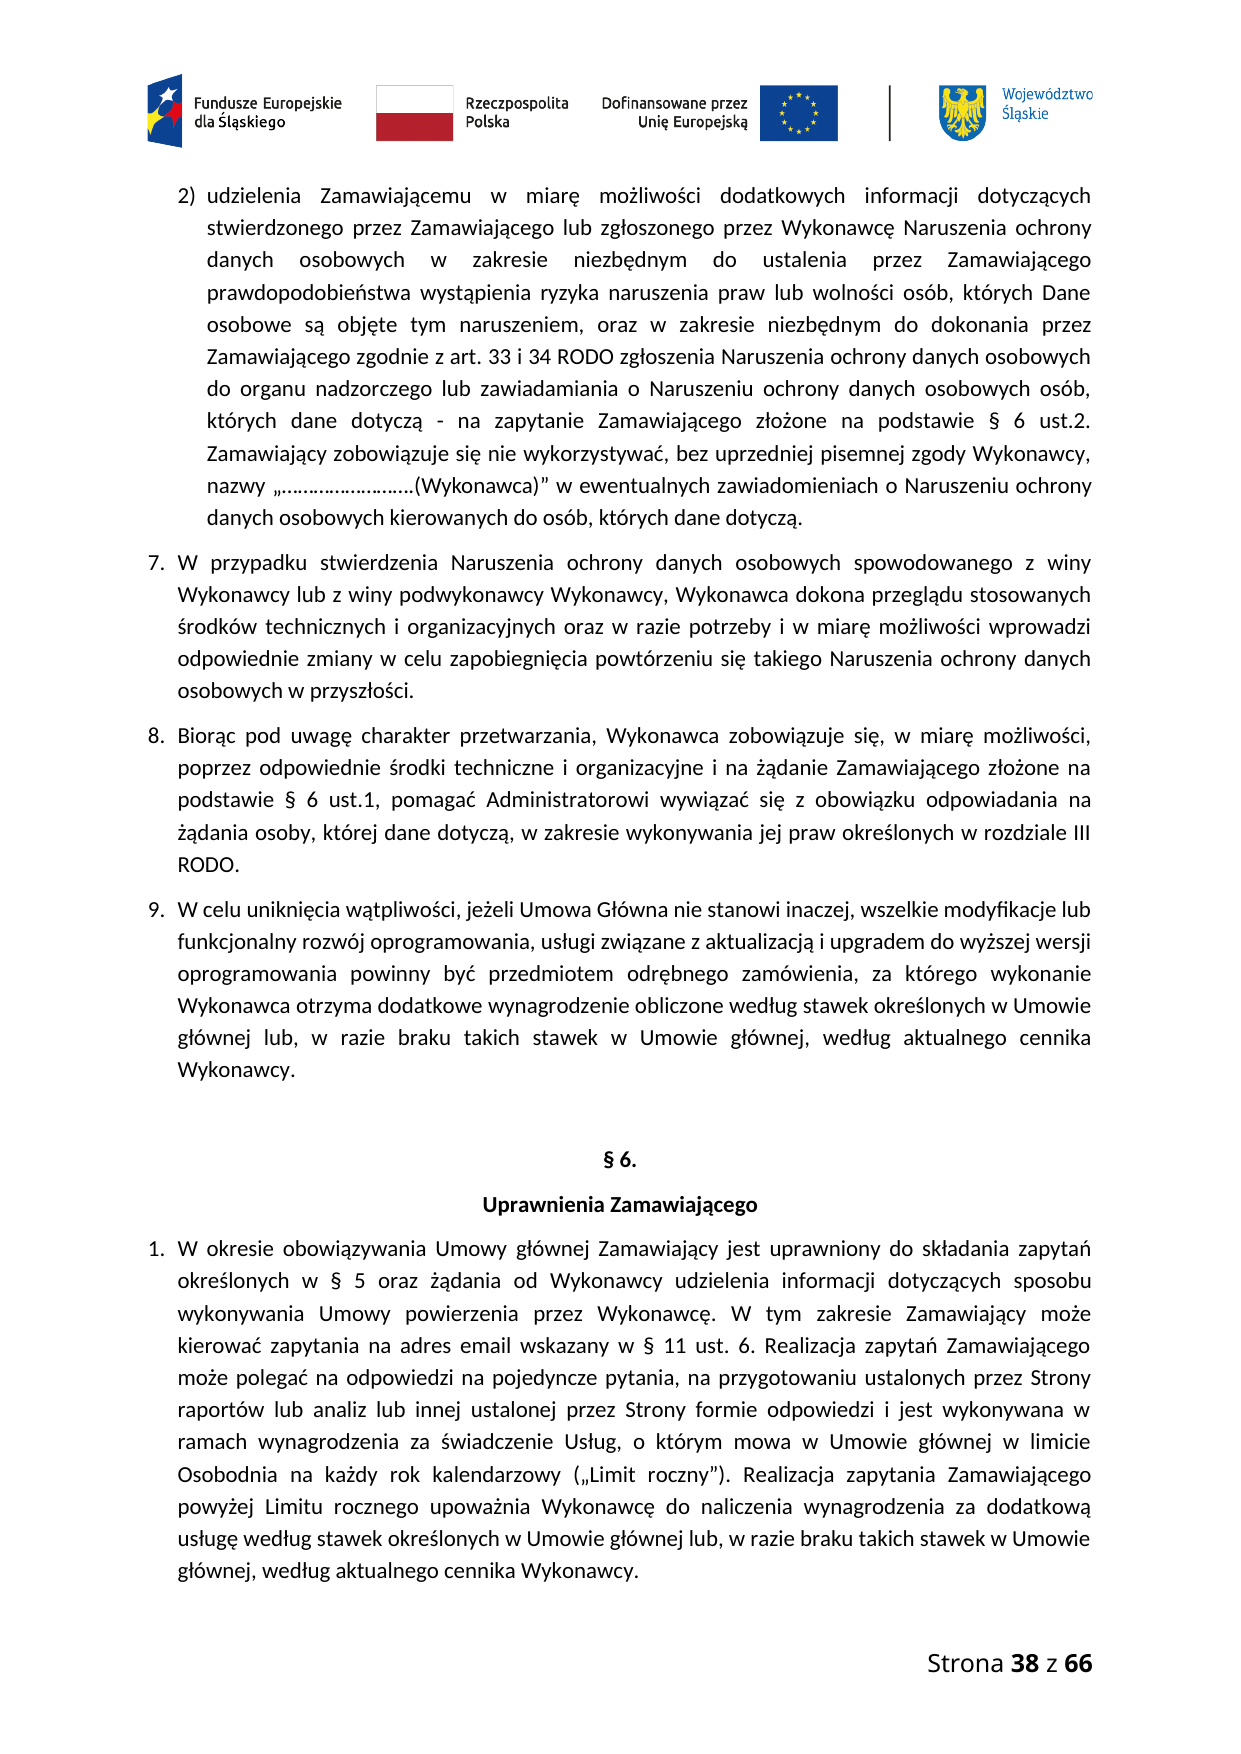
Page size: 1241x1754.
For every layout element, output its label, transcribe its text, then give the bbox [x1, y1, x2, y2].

list udzielenia Zamawiającemu w miarę możliwości dodatkowych informacji dotyczących stwierdzonego przez Zamawiającego lub zgłoszonego przez Wykonawcę Naruszenia ochrony danych osobowych w zakresie niezbędnym do ustalenia przez Zamawiającego prawdopodobieństwa wystąpienia ryzyka naruszenia praw lub wolności osób, których Dane osobowe są objęte tym naruszeniem, oraz w zakresie niezbędnym do dokonania przez Zamawiającego zgodnie z art. 33 i 34 RODO zgłoszenia Naruszenia ochrony danych osobowych do organu nadzorczego lub zawiadamiania o Naruszeniu ochrony danych osobowych osób, których dane dotyczą - na zapytanie Zamawiającego złożone na podstawie § 6 ust.2. Zamawiający zobowiązuje się nie wykorzystywać, bez uprzedniej pisemnej zgody Wykonawcy, nazwy „…………………….(Wykonawca)” w ewentualnych zawiadomieniach o Naruszeniu ochrony danych osobowych kierowanych do osób, których dane dotyczą. [177, 181, 1093, 531]
picture [147, 73, 1093, 148]
list W przypadku stwierdzenia Naruszenia ochrony danych osobowych spowodowanego z winy Wykonawcy lub z winy podwykonawcy Wykonawcy, Wykonawca dokona przeglądu stosowanych środków technicznych i organizacyjnych oraz w razie potrzeby i w miarę możliwości wprowadzi odpowiednie zmiany w celu zapobiegnięcia powtórzeniu się takiego Naruszenia ochrony danych osobowych w przyszłości. [148, 548, 1093, 704]
list W celu uniknięcia wątpliwości, jeżeli Umowa Główna nie stanowi inaczej, wszelkie modyfikacje lub funkcjonalny rozwój oprogramowania, usługi związane z aktualizacją i upgradem do wyższej wersji oprogramowania powinny być przedmiotem odrębnego zamówienia, za którego wykonanie Wykonawca otrzyma dodatkowe wynagrodzenie obliczone według stawek określonych w Umowie głównej lub, w razie braku takich stawek w Umowie głównej, według aktualnego cennika Wykonawcy. [148, 895, 1093, 1084]
list W okresie obowiązywania Umowy głównej Zamawiający jest uprawniony do składania zapytań określonych w § 5 oraz żądania od Wykonawcy udzielenia informacji dotyczących sposobu wykonywania Umowy powierzenia przez Wykonawcę. W tym zakresie Zamawiający może kierować zapytania na adres email wskazany w § 11 ust. 6. Realizacja zapytań Zamawiającego może polegać na odpowiedzi na pojedyncze pytania, na przygotowaniu ustalonych przez Strony raportów lub analiz lub innej ustalonej przez Strony formie odpowiedzi i jest wykonywana w ramach wynagrodzenia za świadczenie Usług, o którym mowa w Umowie głównej w limicie Osobodnia na każdy rok kalendarzowy („Limit roczny”). Realizacja zapytania Zamawiającego powyżej Limitu rocznego upoważnia Wykonawcę do naliczenia wynagrodzenia za dodatkową usługę według stawek określonych w Umowie głównej lub, w razie braku takich stawek w Umowie głównej, według aktualnego cennika Wykonawcy. [148, 1234, 1093, 1584]
list Biorąc pod uwagę charakter przetwarzania, Wykonawca zobowiązuje się, w miarę możliwości, poprzez odpowiednie środki techniczne i organizacyjne i na żądanie Zamawiającego złożone na podstawie § 6 ust.1, pomagać Administratorowi wywiązać się z obowiązku odpowiadania na żądania osoby, której dane dotyczą, w zakresie wykonywania jej praw określonych w rozdziale III RODO. [148, 721, 1093, 878]
text Uprawnienia Zamawiającego [148, 1190, 1093, 1218]
text § 6. [148, 1145, 1093, 1173]
